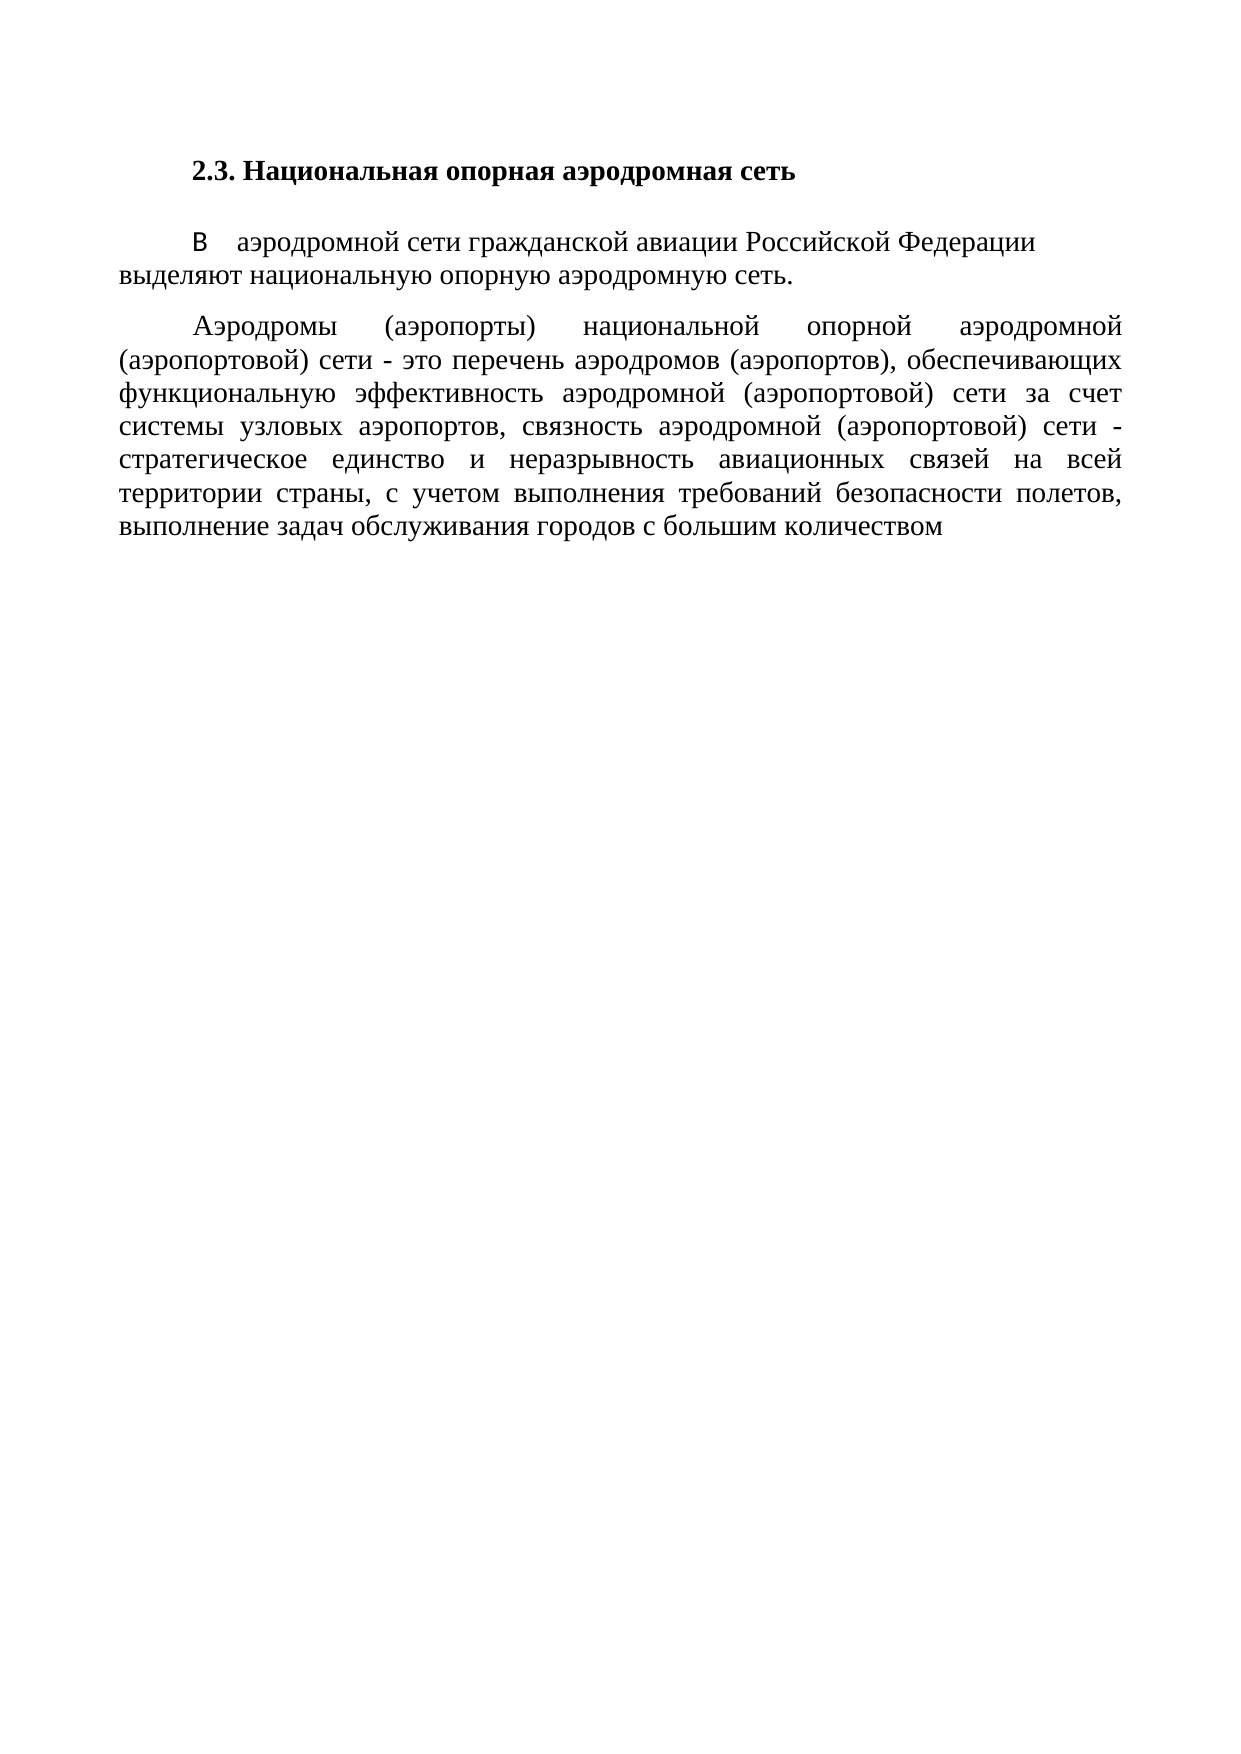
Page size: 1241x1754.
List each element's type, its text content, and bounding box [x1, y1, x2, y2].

text 2.3. Национальная опорная аэродромная сеть [192, 153, 1123, 187]
list аэродромной сети гражданской авиации Российской Федерации выделяют национальную опорную аэродромную сеть. [119, 224, 1121, 291]
text Аэродромы (аэропорты) национальной опорной аэродромной (аэропортовой) сети - это перечень аэродромов (аэропортов), обеспечивающих функциональную эффективность аэродромной (аэропортовой) сети за счет системы узловых аэропортов, связность аэродромной (аэропортовой) сети - стратегическое единство и неразрывность авиационных связей на всей территории страны, с учетом выполнения требований безопасности полетов, выполнение задач обслуживания городов с большим количеством [119, 309, 1123, 542]
